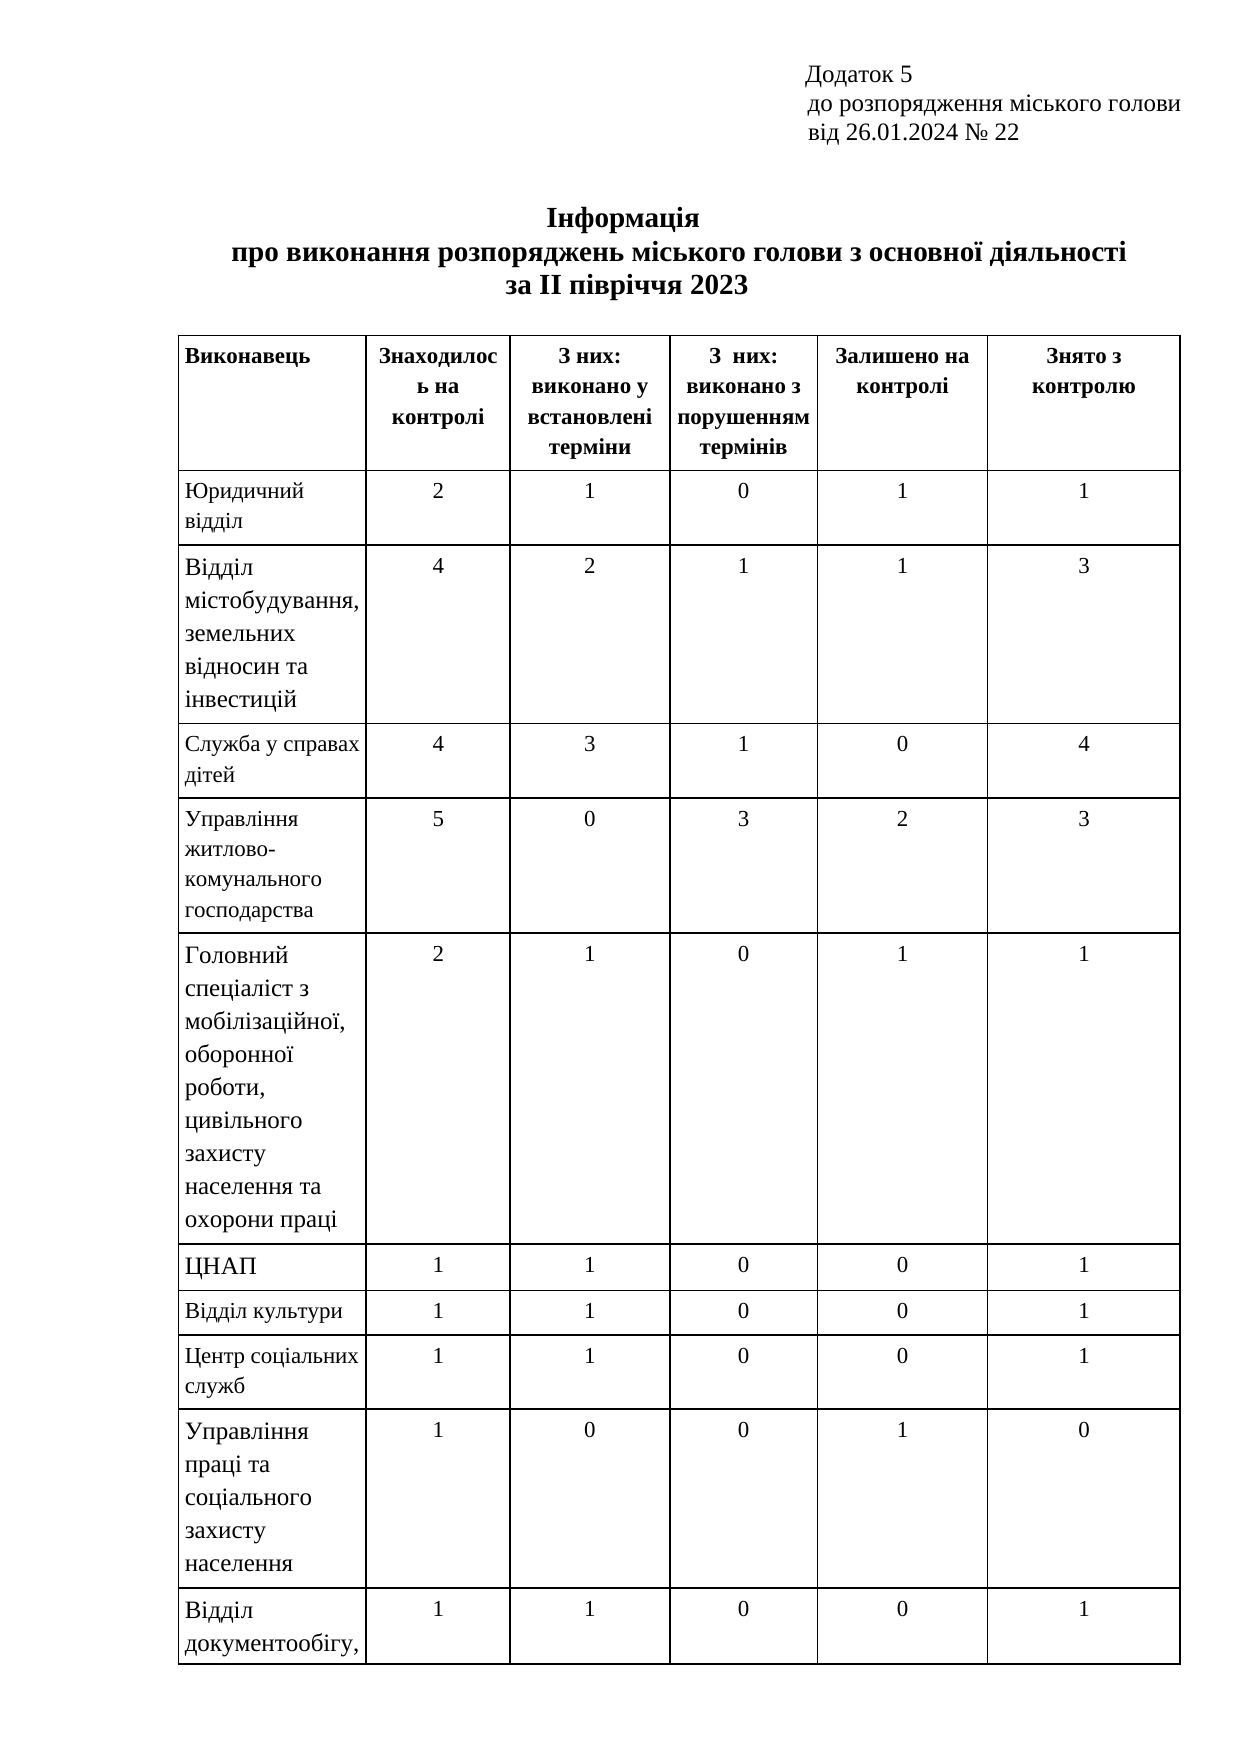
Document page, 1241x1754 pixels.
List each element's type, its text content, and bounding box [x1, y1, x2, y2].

table_cell 1 [367, 1291, 509, 1334]
table_cell 1 [988, 1589, 1179, 1663]
table_header Залишено на контролі [818, 336, 987, 469]
table_cell 1 [818, 934, 987, 1243]
text до розпорядження міського голови [177, 88, 1181, 117]
text від 26.01.2024 № 22 [177, 117, 1181, 145]
table_cell 1 [988, 471, 1179, 544]
table_cell ЦНАП [179, 1245, 365, 1289]
table_cell Відділ культури [179, 1291, 365, 1334]
table_cell 1 [511, 1336, 669, 1408]
table_cell Центр соціальних служб [179, 1336, 365, 1408]
table_cell Головний спеціаліст з мобілізаційної, оборонної роботи, цивільного захисту населення та охорони праці [179, 934, 365, 1243]
table_cell 2 [367, 934, 509, 1243]
table_cell 0 [818, 724, 987, 797]
table_cell 3 [511, 724, 669, 797]
table_cell 1 [367, 1589, 509, 1663]
table_cell Юридичний відділ [179, 471, 365, 544]
table_cell 1 [367, 1245, 509, 1289]
table_cell 0 [988, 1410, 1179, 1587]
table_header З них: виконано з порушенням термінів [671, 336, 817, 469]
table_cell 1 [511, 934, 669, 1243]
text за ІІ півріччя 2023 [177, 267, 1181, 301]
table_cell 1 [671, 546, 817, 723]
table_cell 1 [511, 1291, 669, 1334]
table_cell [179, 1589, 365, 1663]
table_cell 0 [671, 934, 817, 1243]
table_cell 1 [367, 1336, 509, 1408]
table_cell 1 [818, 546, 987, 723]
table_cell 1 [511, 471, 669, 544]
table_cell Управління житлово-комунального господарства [179, 799, 365, 932]
table_cell 0 [818, 1589, 987, 1663]
text Додаток 5 [767, 59, 1181, 88]
table_cell 2 [511, 546, 669, 723]
table_cell 0 [818, 1291, 987, 1334]
table_cell 0 [671, 1589, 817, 1663]
table_cell 4 [988, 724, 1179, 797]
table_cell 3 [671, 799, 817, 932]
table_cell 1 [988, 1245, 1179, 1289]
table_cell 1 [671, 724, 817, 797]
table_cell 1 [988, 1336, 1179, 1408]
table_cell 0 [818, 1245, 987, 1289]
table_cell 5 [367, 799, 509, 932]
table_cell 1 [988, 934, 1179, 1243]
table_cell 1 [818, 471, 987, 544]
table_cell 4 [367, 724, 509, 797]
table_cell 2 [367, 471, 509, 544]
table_cell 0 [671, 471, 817, 544]
table_cell Управління праці та соціального захисту населення [179, 1410, 365, 1587]
text Інформація [546, 200, 1181, 234]
table_cell 4 [367, 546, 509, 723]
table_header Знаходилось на контролі [367, 336, 509, 469]
table_cell 3 [988, 799, 1179, 932]
table_cell 0 [671, 1336, 817, 1408]
table_cell 1 [988, 1291, 1179, 1334]
table_cell 3 [988, 546, 1179, 723]
table_cell 0 [671, 1410, 817, 1587]
table_header Знято з контролю [988, 336, 1179, 469]
table_cell 0 [511, 1410, 669, 1587]
table_cell 0 [671, 1291, 817, 1334]
table_cell 1 [511, 1589, 669, 1663]
text про виконання розпоряджень міського голови з основної діяльності [177, 234, 1181, 267]
table_header З них: виконано у встановлені терміни [511, 336, 669, 469]
table_cell 0 [511, 799, 669, 932]
table_cell 1 [818, 1410, 987, 1587]
table_cell 2 [818, 799, 987, 932]
table_cell 0 [671, 1245, 817, 1289]
table_cell 0 [818, 1336, 987, 1408]
table_cell Відділ містобудування, земельних відносин та інвестицій [179, 546, 365, 723]
table_header Виконавець [179, 336, 365, 469]
table_cell 1 [511, 1245, 669, 1289]
table_cell Служба у справах дітей [179, 724, 365, 797]
table_cell 1 [367, 1410, 509, 1587]
